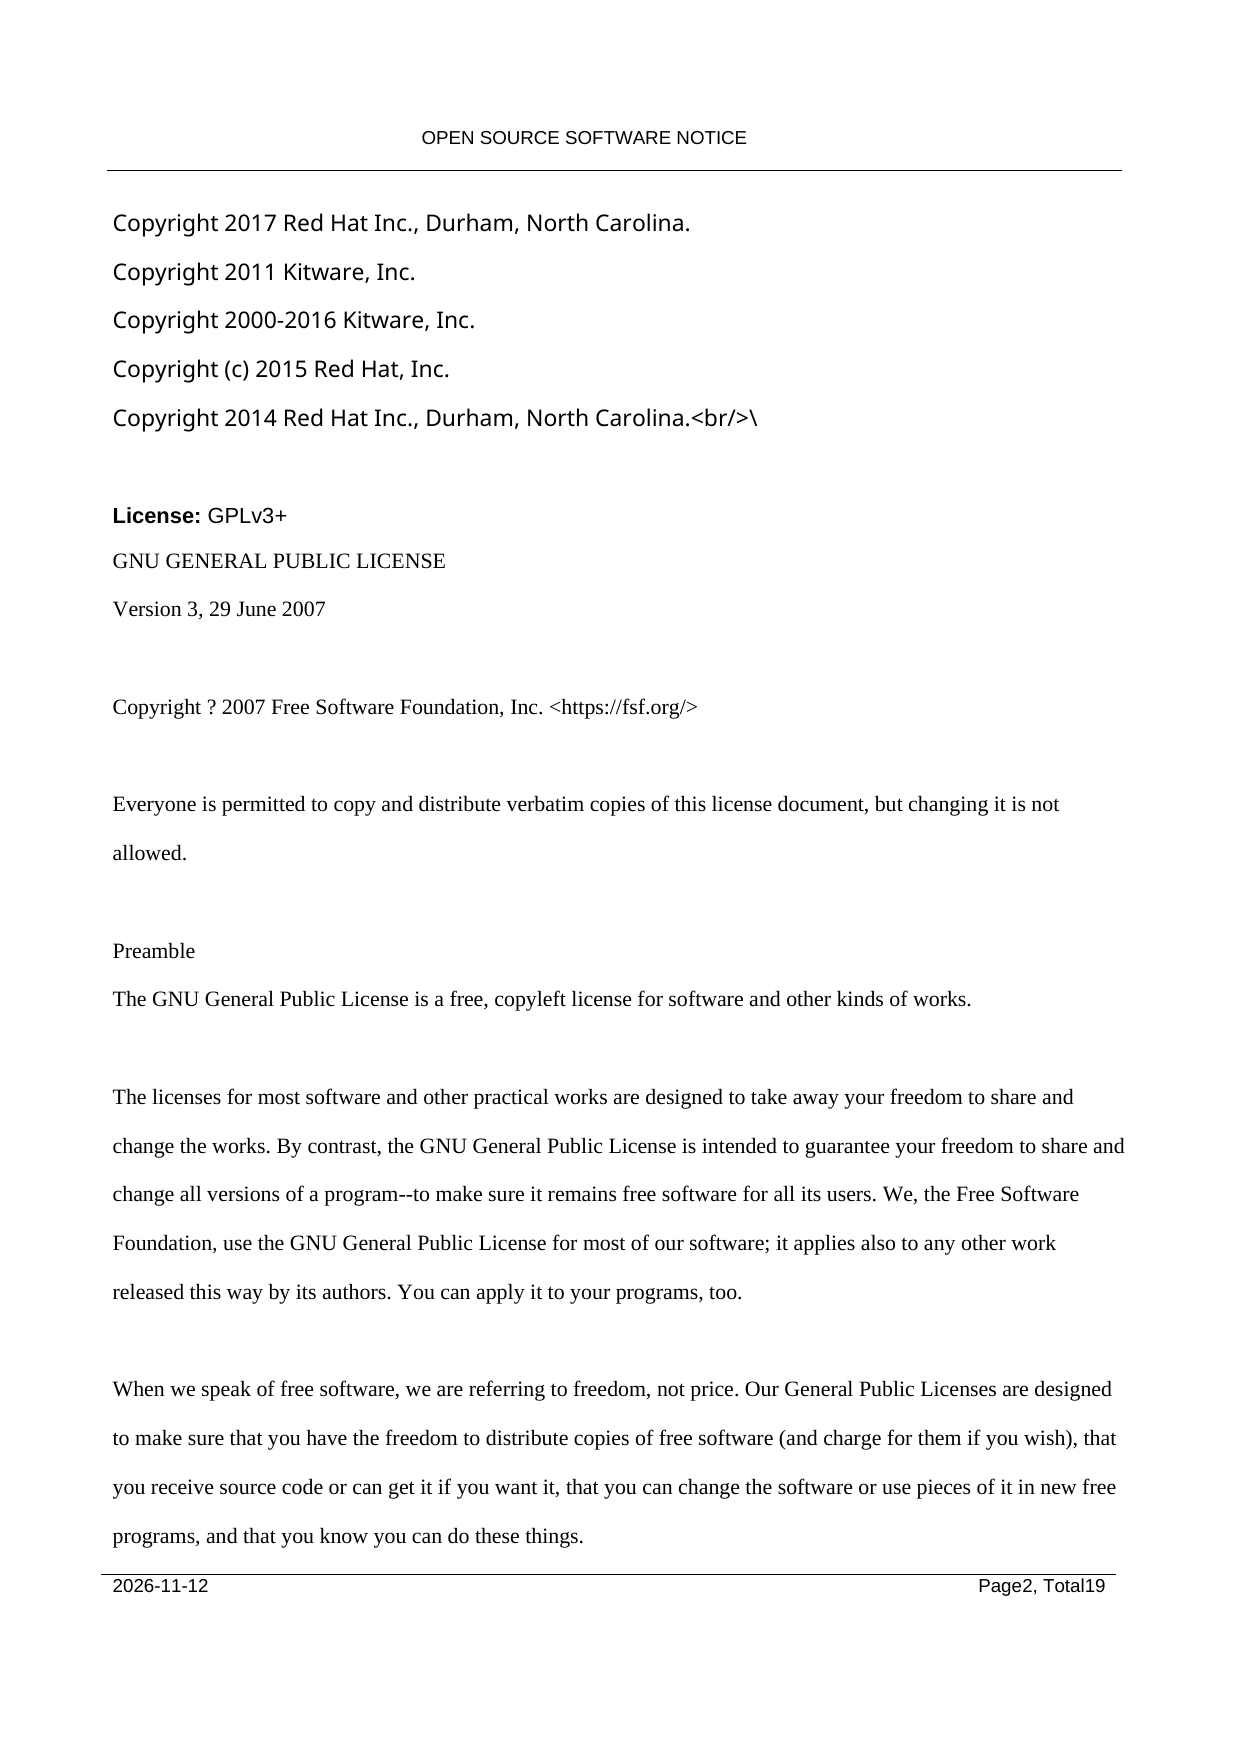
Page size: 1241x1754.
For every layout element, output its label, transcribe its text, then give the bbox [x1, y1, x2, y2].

text License: GPLv3+ [112, 499, 1128, 531]
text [112, 544, 1128, 1551]
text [112, 206, 1128, 483]
